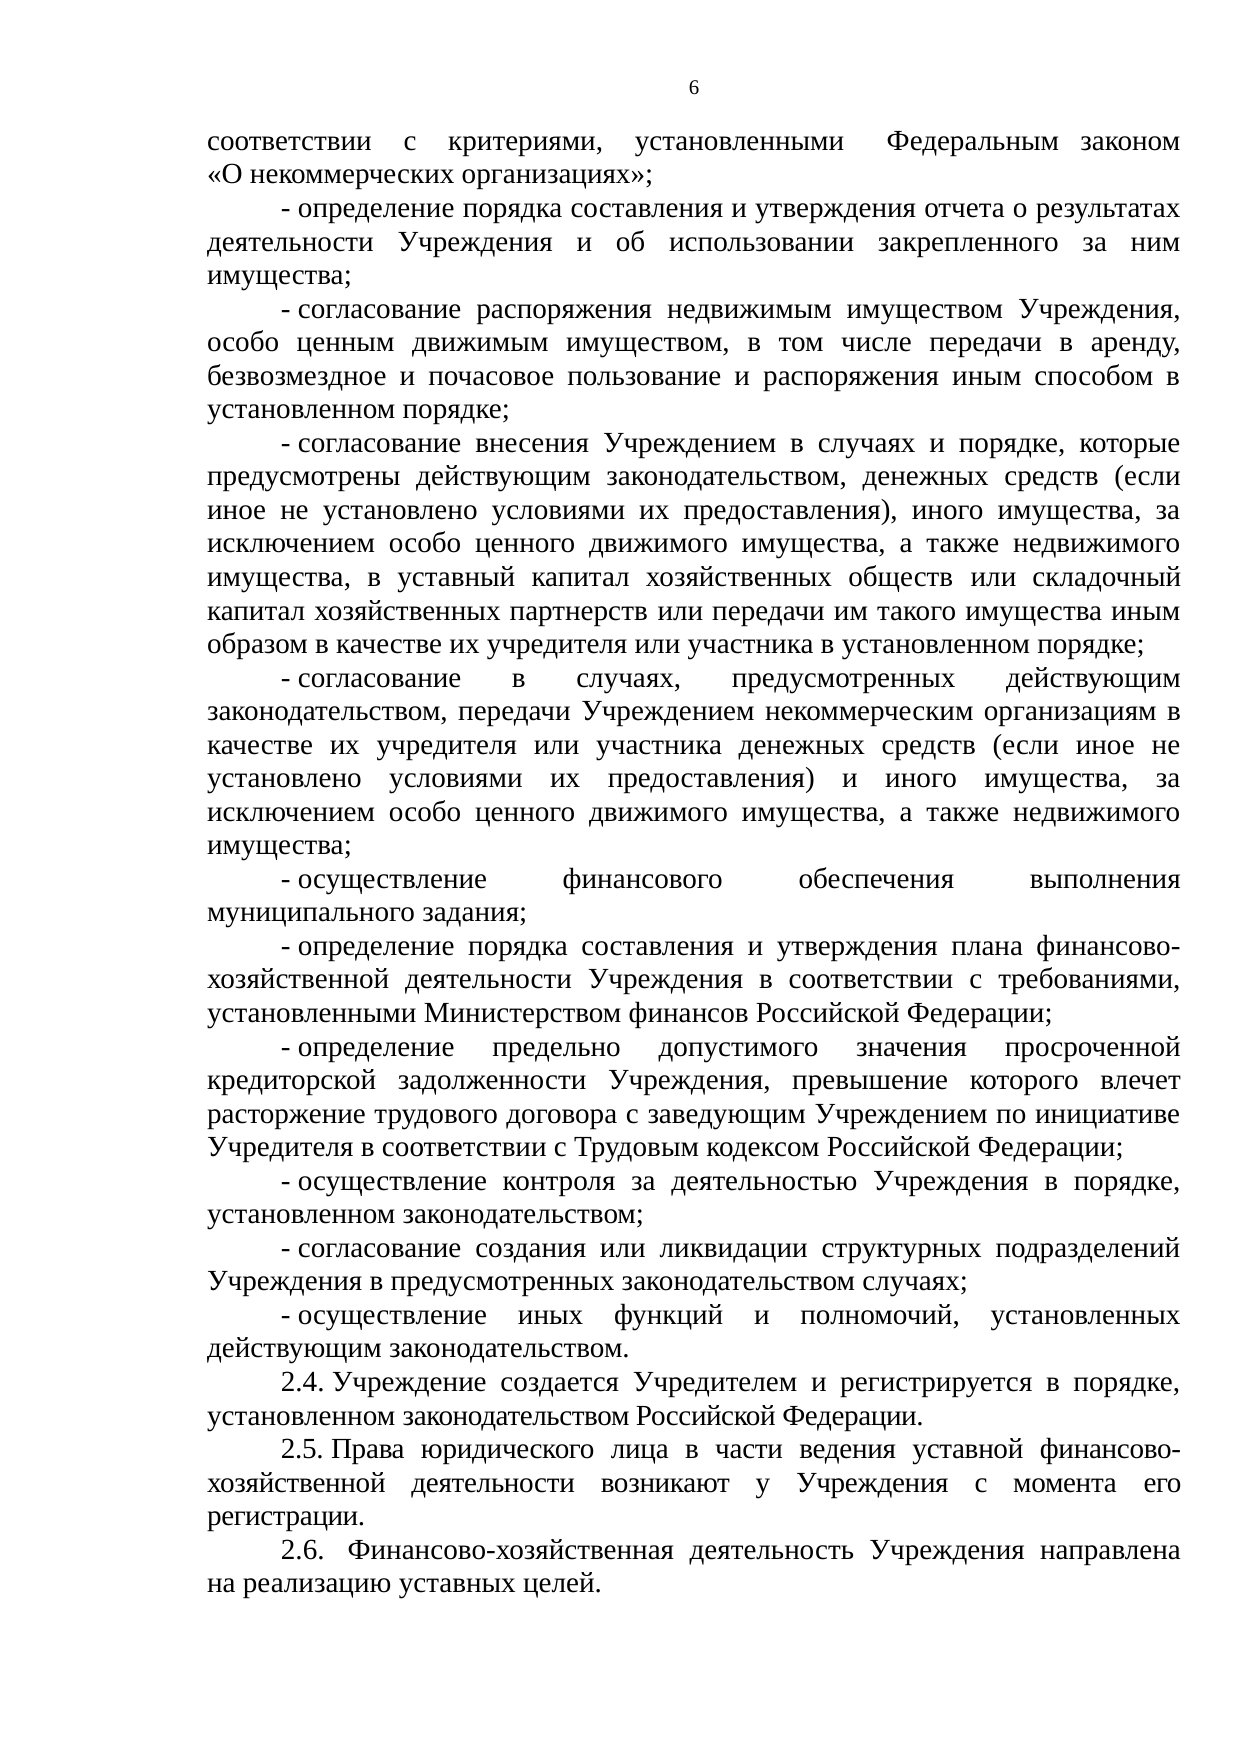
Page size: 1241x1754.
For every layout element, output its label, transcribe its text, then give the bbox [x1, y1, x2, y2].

text - осуществление иных функций и полномочий, установленных действующим законодательством. [207, 1297, 1181, 1364]
text - осуществление контроля за деятельностью Учреждения в порядке, установленном законодательством; [207, 1163, 1181, 1230]
text 2.6. Финансово-хозяйственная деятельность Учреждения направлена на реализацию уставных целей. [207, 1532, 1181, 1599]
text - согласование внесения Учреждением в случаях и порядке, которые предусмотрены действующим законодательством, денежных средств (если иное не установлено условиями их предоставления), иного имущества, за исключением особо ценного движимого имущества, а также недвижимого имущества, в уставный капитал хозяйственных обществ или складочный капитал хозяйственных партнерств или передачи им такого имущества иным образом в качестве их учредителя или участника в установленном порядке; [207, 425, 1181, 660]
text - определение порядка составления и утверждения плана финансово-хозяйственной деятельности Учреждения в соответствии с требованиями, установленными Министерством финансов Российской Федерации; [207, 928, 1181, 1029]
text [207, 123, 1181, 190]
text - осуществление финансового обеспечения выполнения муниципального задания; [207, 861, 1181, 928]
text - определение предельно допустимого значения просроченной кредиторской задолженности Учреждения, превышение которого влечет расторжение трудового договора с заведующим Учреждением по инициативе Учредителя в соответствии с Трудовым кодексом Российской Федерации; [207, 1029, 1181, 1163]
text - согласование распоряжения недвижимым имуществом Учреждения, особо ценным движимым имуществом, в том числе передачи в аренду, безвозмездное и почасовое пользование и распоряжения иным способом в установленном порядке; [207, 291, 1181, 425]
text - согласование в случаях, предусмотренных действующим законодательством, передачи Учреждением некоммерческим организациям в качестве их учредителя или участника денежных средств (если иное не установлено условиями их предоставления) и иного имущества, за исключением особо ценного движимого имущества, а также недвижимого имущества; [207, 660, 1181, 861]
text 2.4. Учреждение создается Учредителем и регистрируется в порядке, установленном законодательством Российской Федерации. [207, 1364, 1181, 1431]
text 2.5. Права юридического лица в части ведения уставной финансово-хозяйственной деятельности возникают у Учреждения с момента его регистрации. [207, 1431, 1181, 1532]
text - определение порядка составления и утверждения отчета о результатах деятельности Учреждения и об использовании закрепленного за ним имущества; [207, 190, 1181, 291]
text - согласование создания или ликвидации структурных подразделений Учреждения в предусмотренных законодательством случаях; [207, 1230, 1181, 1297]
